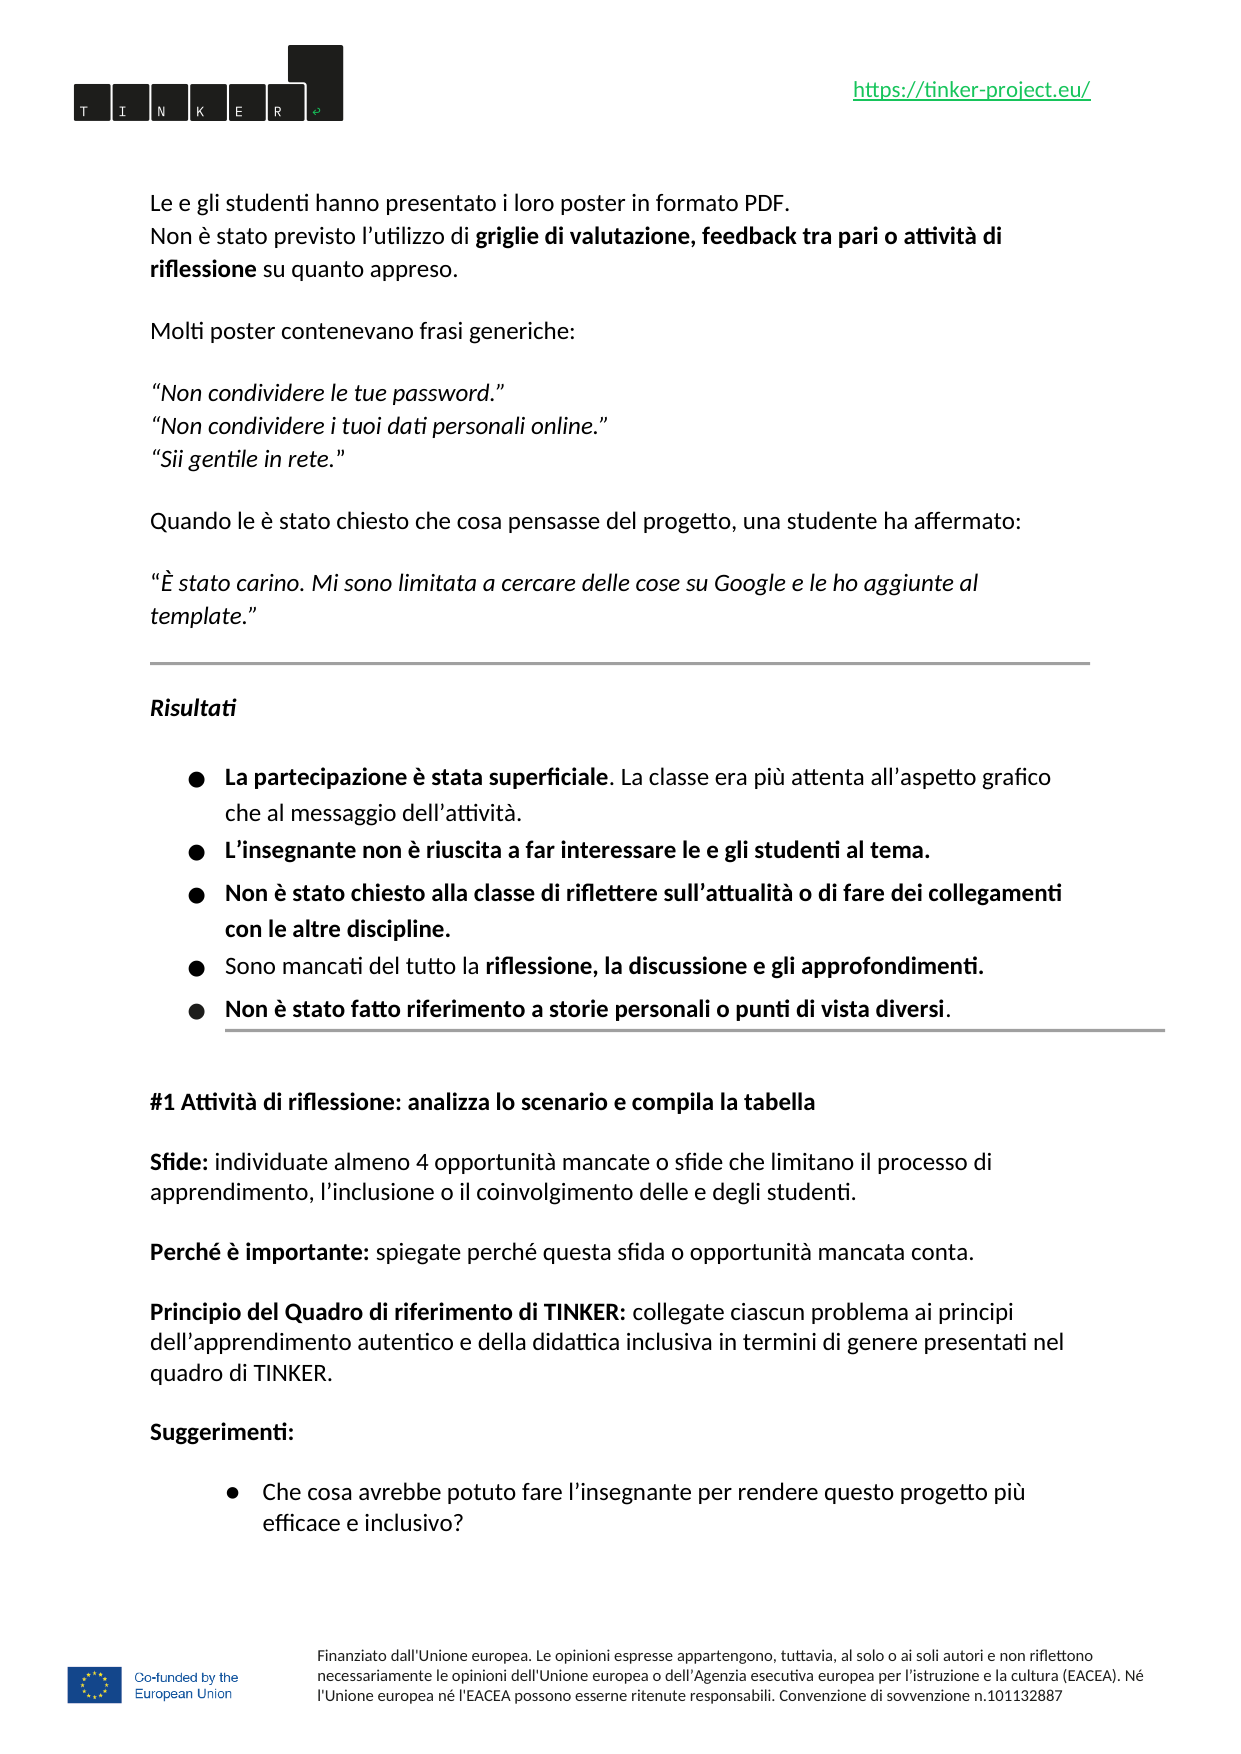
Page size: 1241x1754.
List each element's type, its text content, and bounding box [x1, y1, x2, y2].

list Sono mancati del tutto la riflessione, la discussione e gli approfondimenti. [187, 943, 1090, 986]
list Che cosa avrebbe potuto fare l’insegnante per rendere questo progetto più efficace e inclusivo? [225, 1476, 1090, 1537]
picture [73, 45, 344, 121]
text “Non condividere le tue password.” “Non condividere i tuoi dati personali online.” “Sii gentile in rete.” [150, 377, 1090, 473]
text Suggerimenti: [150, 1416, 1090, 1447]
text Principio del Quadro di riferimento di TINKER: collegate ciascun problema ai principi dell’apprendimento autentico e della didattica inclusiva in termini di genere presentati nel quadro di TINKER. [150, 1296, 1090, 1387]
text “È stato carino. Mi sono limitata a cercare delle cose su Google e le ho aggiunte al template.” [150, 567, 1090, 631]
text Quando le è stato chiesto che cosa pensasse del progetto, una studente ha affermato: [150, 505, 1090, 536]
text Le e gli studenti hanno presentato i loro poster in formato PDF. Non è stato previsto l’utilizzo di griglie di valutazione, feedback tra pari o attività di riflessione su quanto appreso. [150, 187, 1090, 283]
subtitle Risultati [150, 692, 1090, 723]
list Non è stato fatto riferimento a storie personali o punti di vista diversi. [187, 986, 1090, 1057]
text Molti poster contenevano frasi generiche: [150, 315, 1090, 346]
text #1 Attività di riflessione: analizza lo scenario e compila la tabella [150, 1086, 1090, 1117]
list L’insegnante non è riuscita a far interessare le e gli studenti al tema. [187, 828, 1090, 870]
list Non è stato chiesto alla classe di riflettere sull’attualità o di fare dei collegamenti con le altre discipline. [187, 870, 1090, 943]
text Sfide: individuate almeno 4 opportunità mancate o sfide che limitano il processo di apprendimento, l’inclusione o il coinvolgimento delle e degli studenti. [150, 1146, 1090, 1207]
list La partecipazione è stata superficiale. La classe era più attenta all’aspetto grafico che al messaggio dell’attività. [187, 754, 1090, 828]
text Perché è importante: spiegate perché questa sfida o opportunità mancata conta. [150, 1236, 1090, 1267]
picture [56, 1645, 267, 1727]
